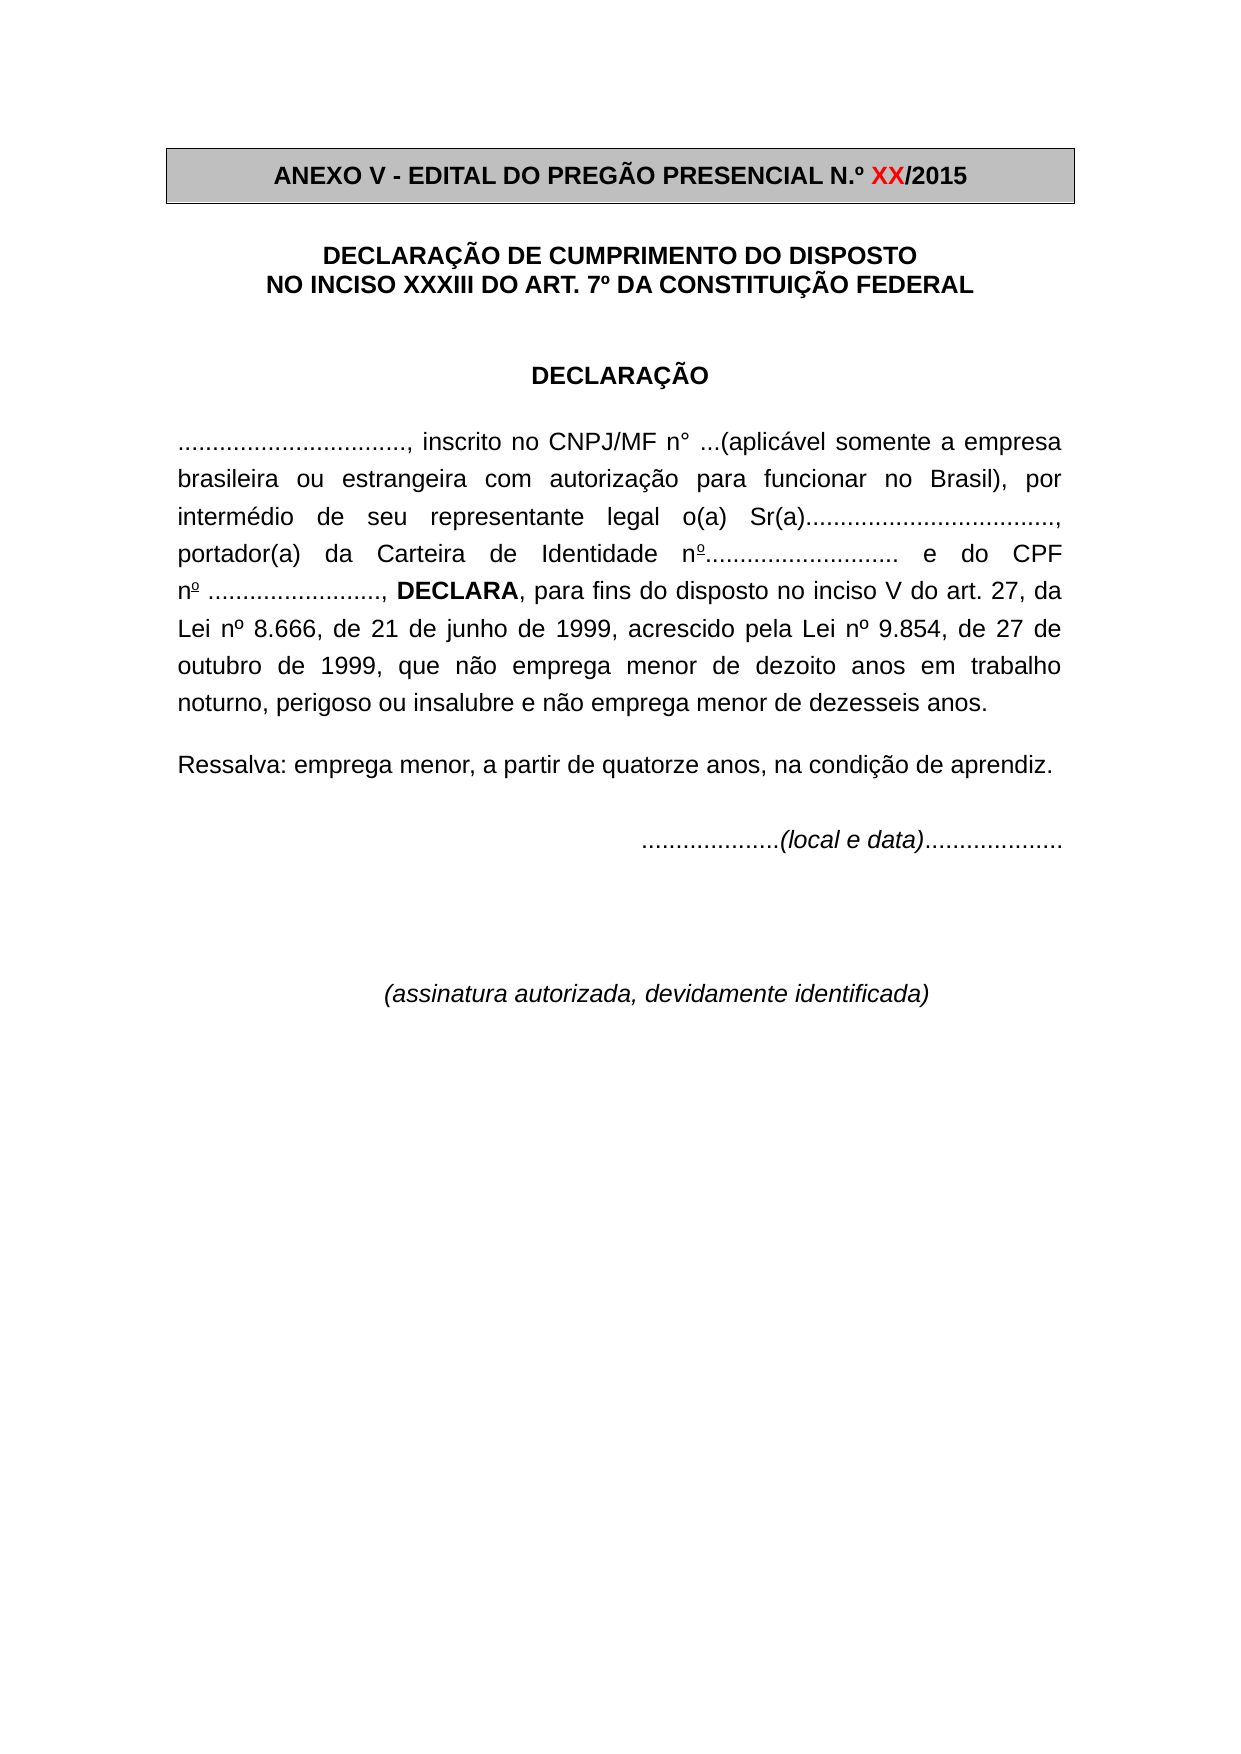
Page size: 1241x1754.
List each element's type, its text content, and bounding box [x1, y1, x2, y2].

text NO INCISO XXXIII DO ART. 7º DA CONSTITUIÇÃO FEDERAL [177, 270, 1063, 298]
text DECLARAÇÃO DE CUMPRIMENTO DO DISPOSTO [177, 241, 1063, 270]
text ................................., inscrito no CNPJ/MF n° ...(aplicável somente a empresa brasileira ou estrangeira com autorização para funcionar no Brasil), por intermédio de seu representante legal o(a) Sr(a)...................................., portador(a) da Carteira de Identidade no............................ e do CPF no ........................., DECLARA, para fins do disposto no inciso V do art. 27, da Lei nº 8.666, de 21 de junho de 1999, acrescido pela Lei nº 9.854, de 27 de outubro de 1999, que não emprega menor de dezoito anos em trabalho noturno, perigoso ou insalubre e não emprega menor de dezesseis anos. [177, 427, 1063, 717]
text (assinatura autorizada, devidamente identificada) [177, 979, 1063, 1008]
text ....................(local e data).................... [177, 825, 1063, 854]
table_header ANEXO V - EDITAL DO PREGÃO PRESENCIAL N.º XX/2015 [167, 149, 1074, 202]
text Ressalva: emprega menor, a partir de quatorze anos, na condição de aprendiz. [177, 751, 1063, 779]
text DECLARAÇÃO [177, 361, 1063, 390]
